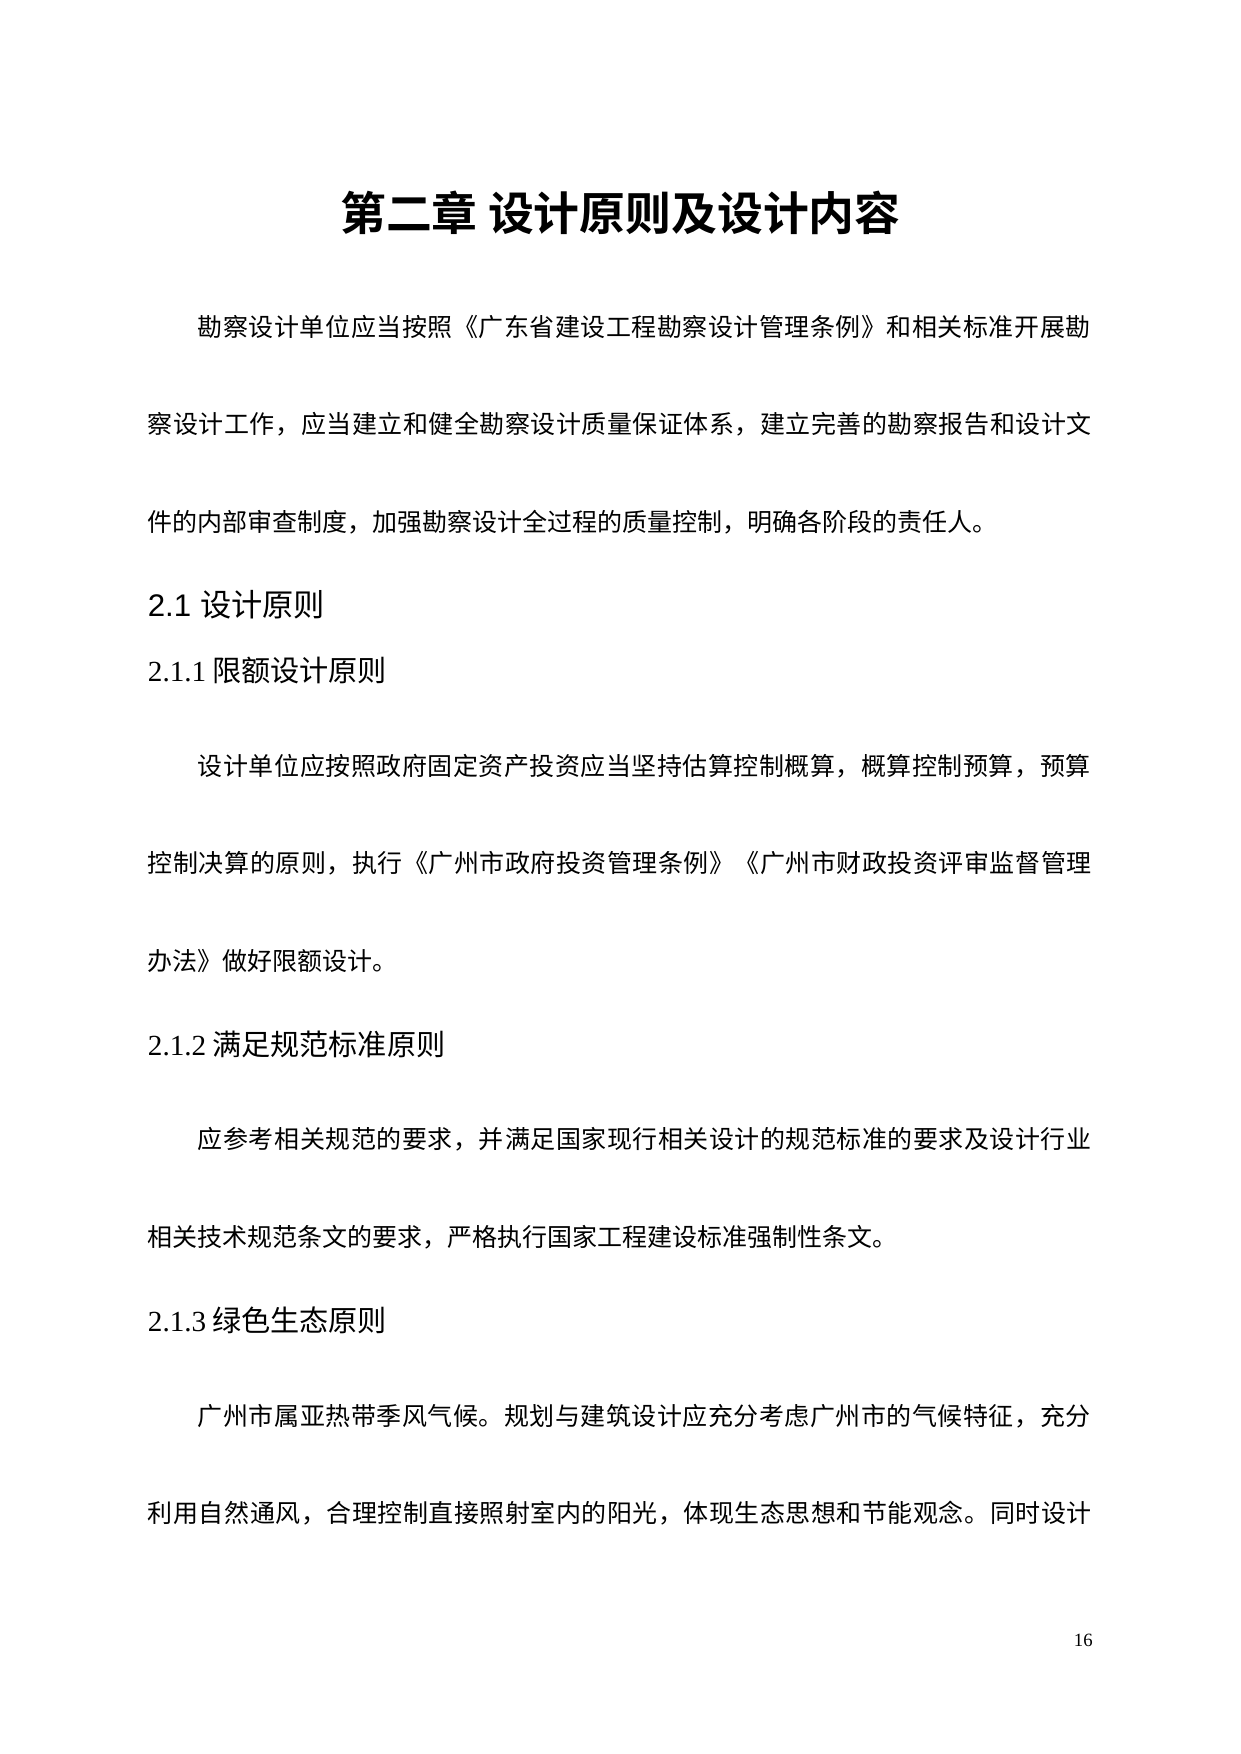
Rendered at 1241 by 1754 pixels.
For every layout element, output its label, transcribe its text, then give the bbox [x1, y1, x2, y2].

text 勘察设计单位应当按照《广东省建设工程勘察设计管理条例》和相关标准开展勘察设计工作，应当建立和健全勘察设计质量保证体系，建立完善的勘察报告和设计文件的内部审查制度，加强勘察设计全过程的质量控制，明确各阶段的责任人。 [148, 293, 1092, 553]
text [148, 1382, 1092, 1544]
text 设计单位应按照政府固定资产投资应当坚持估算控制概算，概算控制预算，预算控制决算的原则，执行《广州市政府投资管理条例》《广州市财政投资评审监督管理办法》做好限额设计。 [148, 732, 1092, 992]
subtitle 第二章 设计原则及设计内容 [148, 162, 1092, 259]
subtitle 2.1.2满足规范标准原则 [148, 1010, 1092, 1075]
text 应参考相关规范的要求，并满足国家现行相关设计的规范标准的要求及设计行业相关技术规范条文的要求，严格执行国家工程建设标准强制性条文。 [148, 1106, 1092, 1268]
subtitle 2.1.1限额设计原则 [148, 636, 1092, 701]
subtitle 2.1.3绿色生态原则 [148, 1286, 1092, 1351]
subtitle 2.1 设计原则 [148, 571, 1092, 636]
